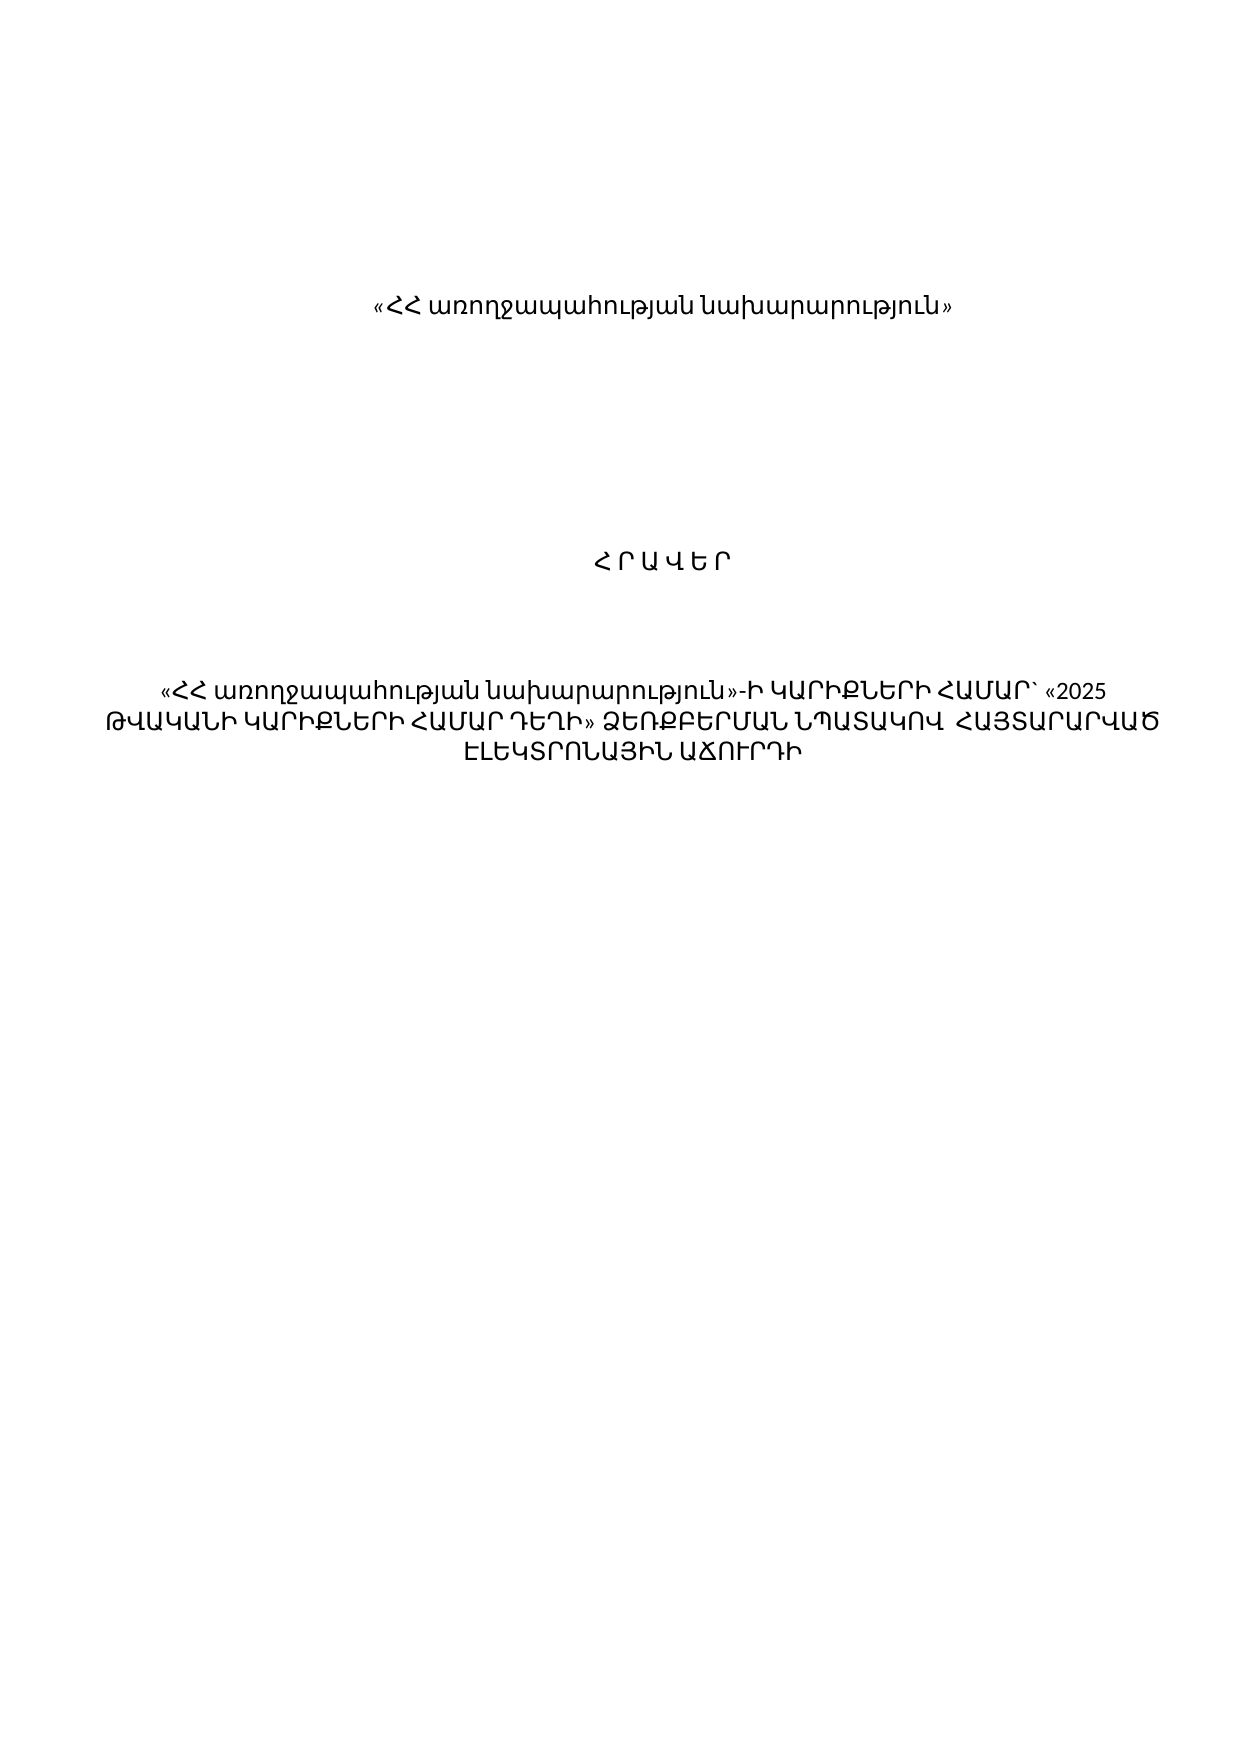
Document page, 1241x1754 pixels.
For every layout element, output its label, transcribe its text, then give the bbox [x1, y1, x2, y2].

text Հ Ր Ա Վ Ե Ր [94, 546, 1172, 577]
text « ՀՀ առողջապահության նախարարություն» [94, 290, 1172, 321]
text «ՀՀ առողջապահության նախարարություն»-Ի ԿԱՐԻՔՆԵՐԻ ՀԱՄԱՐ` «2025 ԹՎԱԿԱՆԻ ԿԱՐԻՔՆԵՐԻ ՀԱՄԱՐ ԴԵՂԻ» ՁԵՌՔԲԵՐՄԱՆ ՆՊԱՏԱԿՈՎ ՀԱՅՏԱՐԱՐՎԱԾ ԷԼԵԿՏՐՈՆԱՅԻՆ ԱՃՈՒՐԴԻ [94, 676, 1172, 767]
